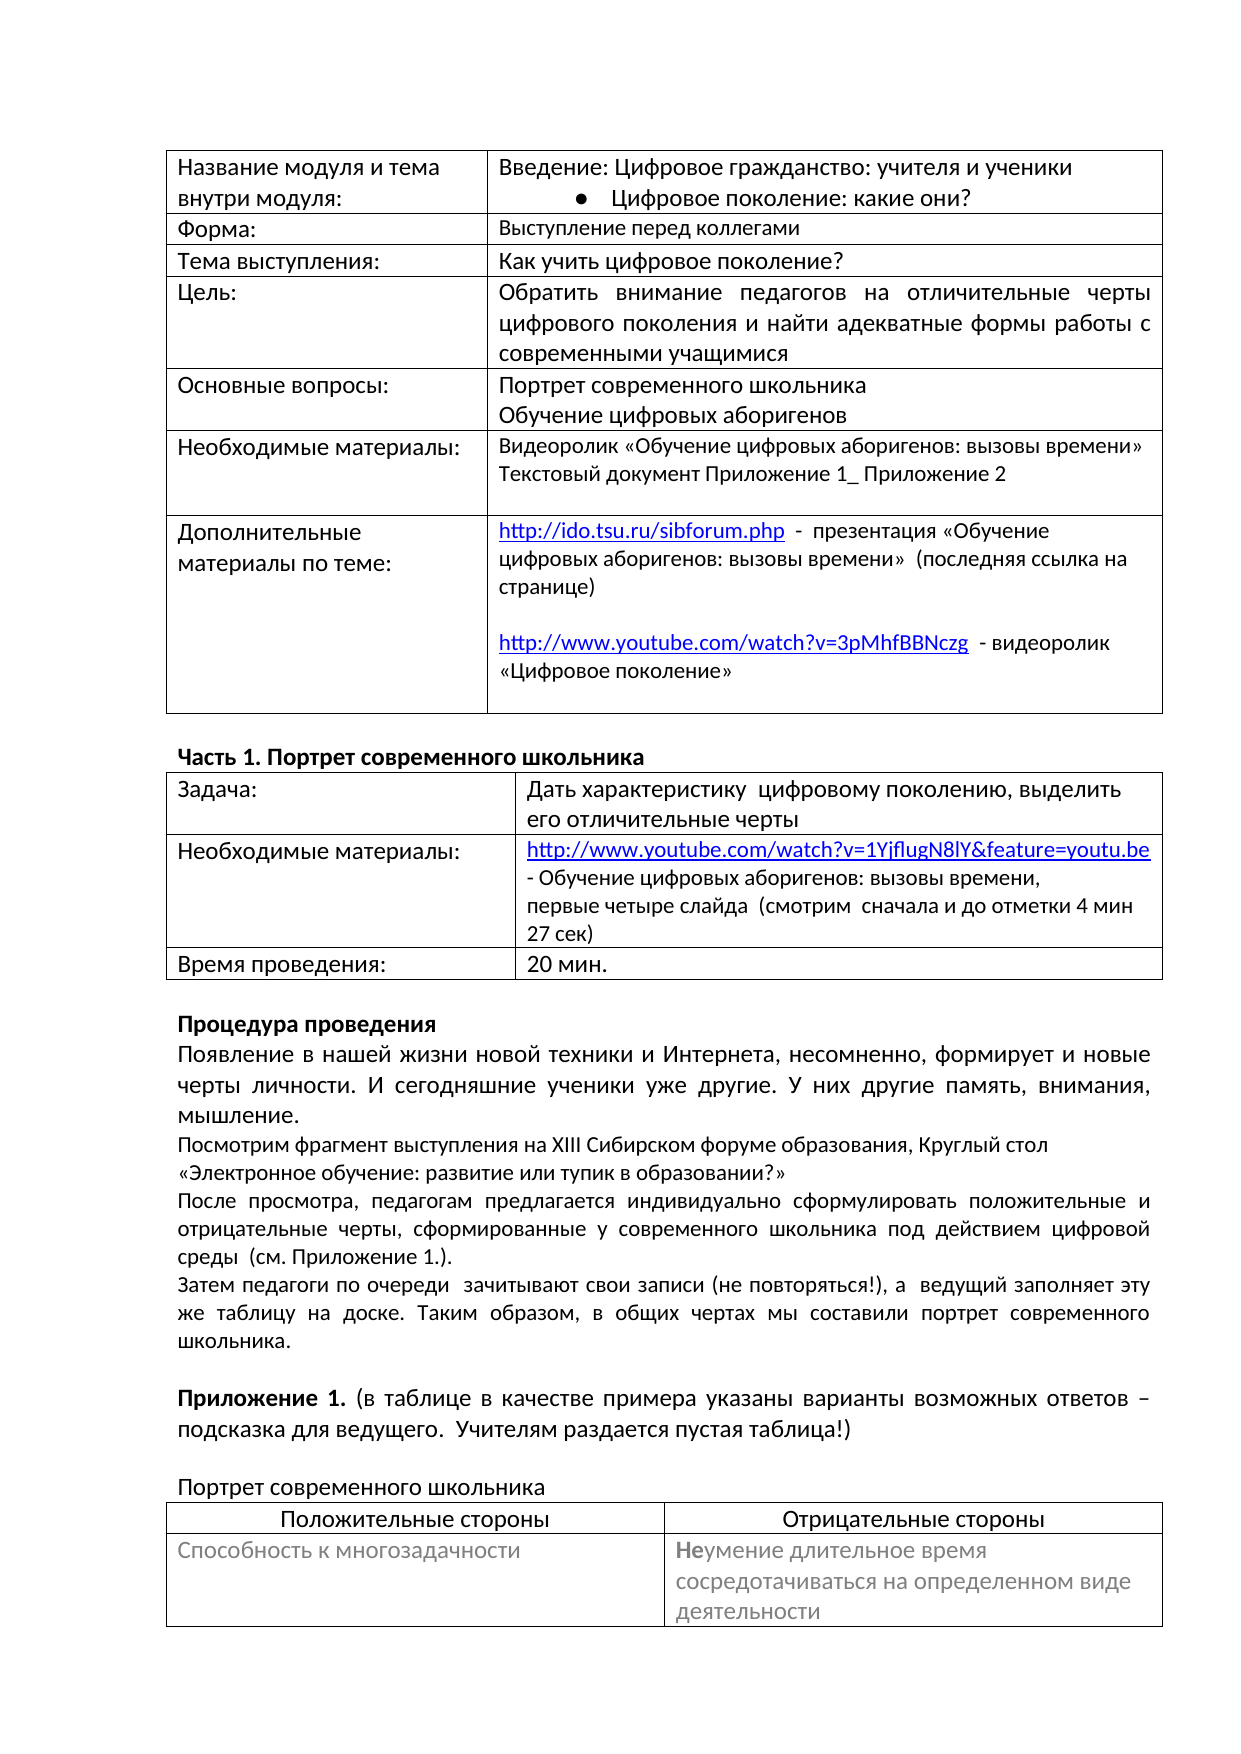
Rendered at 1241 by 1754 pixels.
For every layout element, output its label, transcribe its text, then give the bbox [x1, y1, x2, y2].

text После просмотра, педагогам предлагается индивидуально сформулировать положительные и отрицательные черты, сформированные у современного школьника под действием цифровой среды (см. Приложение 1.). [177, 1186, 1152, 1270]
table_cell Необходимые материалы: [167, 431, 487, 515]
text Появление в нашей жизни новой техники и Интернета, несомненно, формирует и новые черты личности. И сегодняшние ученики уже другие. У них другие память, внимания, мышление. [177, 1038, 1152, 1130]
table_cell Тема выступления: [167, 245, 487, 276]
text Процедура проведения [177, 1008, 1152, 1038]
table_header Введение: Цифровое гражданство: учителя и ученики Цифровое поколение: какие они? [488, 151, 1162, 212]
table_cell Обратить внимание педагогов на отличительные черты цифрового поколения и найти адекватные формы работы с современными учащимися [488, 277, 1162, 368]
table_cell Цель: [167, 277, 487, 368]
table_cell Неумение длительное время сосредотачиваться на определенном виде деятельности [665, 1534, 1162, 1626]
text Затем педагоги по очереди зачитывают свои записи (не повторяться!), а ведущий заполняет эту же таблицу на доске. Таким образом, в общих чертах мы составили портрет современного школьника. [177, 1270, 1152, 1354]
table_header Задача: [167, 773, 515, 834]
table_cell Форма: [167, 214, 487, 244]
table_header Положительные стороны [167, 1503, 664, 1533]
table_header Дать характеристику цифровому поколению, выделить его отличительные черты [516, 773, 1162, 834]
table_cell Как учить цифровое поколение? [488, 245, 1162, 276]
table_cell 20 мин. [516, 948, 1162, 979]
table_header Название модуля и тема внутри модуля: [167, 151, 487, 212]
table_cell http://www.youtube.com/watch?v=1YjflugN8lY&feature=youtu.be - Обучение цифровых аборигенов: вызовы времени, первые четыре слайда (смотрим сначала и до отметки 4 мин 27 сек) [516, 835, 1162, 947]
table_cell Дополнительные материалы по теме: [167, 516, 487, 712]
text Портрет современного школьника [177, 1471, 1152, 1502]
table_header Отрицательные стороны [665, 1503, 1162, 1533]
text Посмотрим фрагмент выступления на XIII Сибирском форуме образования, Круглый стол «Электронное обучение: развитие или тупик в образовании?» [177, 1130, 1152, 1186]
table_cell Способность к многозадачности [167, 1534, 664, 1626]
text Приложение 1. (в таблице в качестве примера указаны варианты возможных ответов – подсказка для ведущего. Учителям раздается пустая таблица!) [177, 1382, 1152, 1443]
table_cell Время проведения: [167, 948, 515, 979]
table_cell Основные вопросы: [167, 369, 487, 430]
table_cell Необходимые материалы: [167, 835, 515, 947]
text Часть 1. Портрет современного школьника [177, 742, 1152, 772]
table_cell Выступление перед коллегами [488, 214, 1162, 244]
table_cell http://ido.tsu.ru/sibforum.php - презентация «Обучение цифровых аборигенов: вызовы времени» (последняя ссылка на странице) http://www.youtube.com/watch?v=3pMhfBBNczg - видеоролик «Цифровое поколение» [488, 516, 1162, 712]
table_cell Портрет современного школьника Обучение цифровых аборигенов [488, 369, 1162, 430]
table_cell Видеоролик «Обучение цифровых аборигенов: вызовы времени» Текстовый документ Приложение 1_ Приложение 2 [488, 431, 1162, 515]
